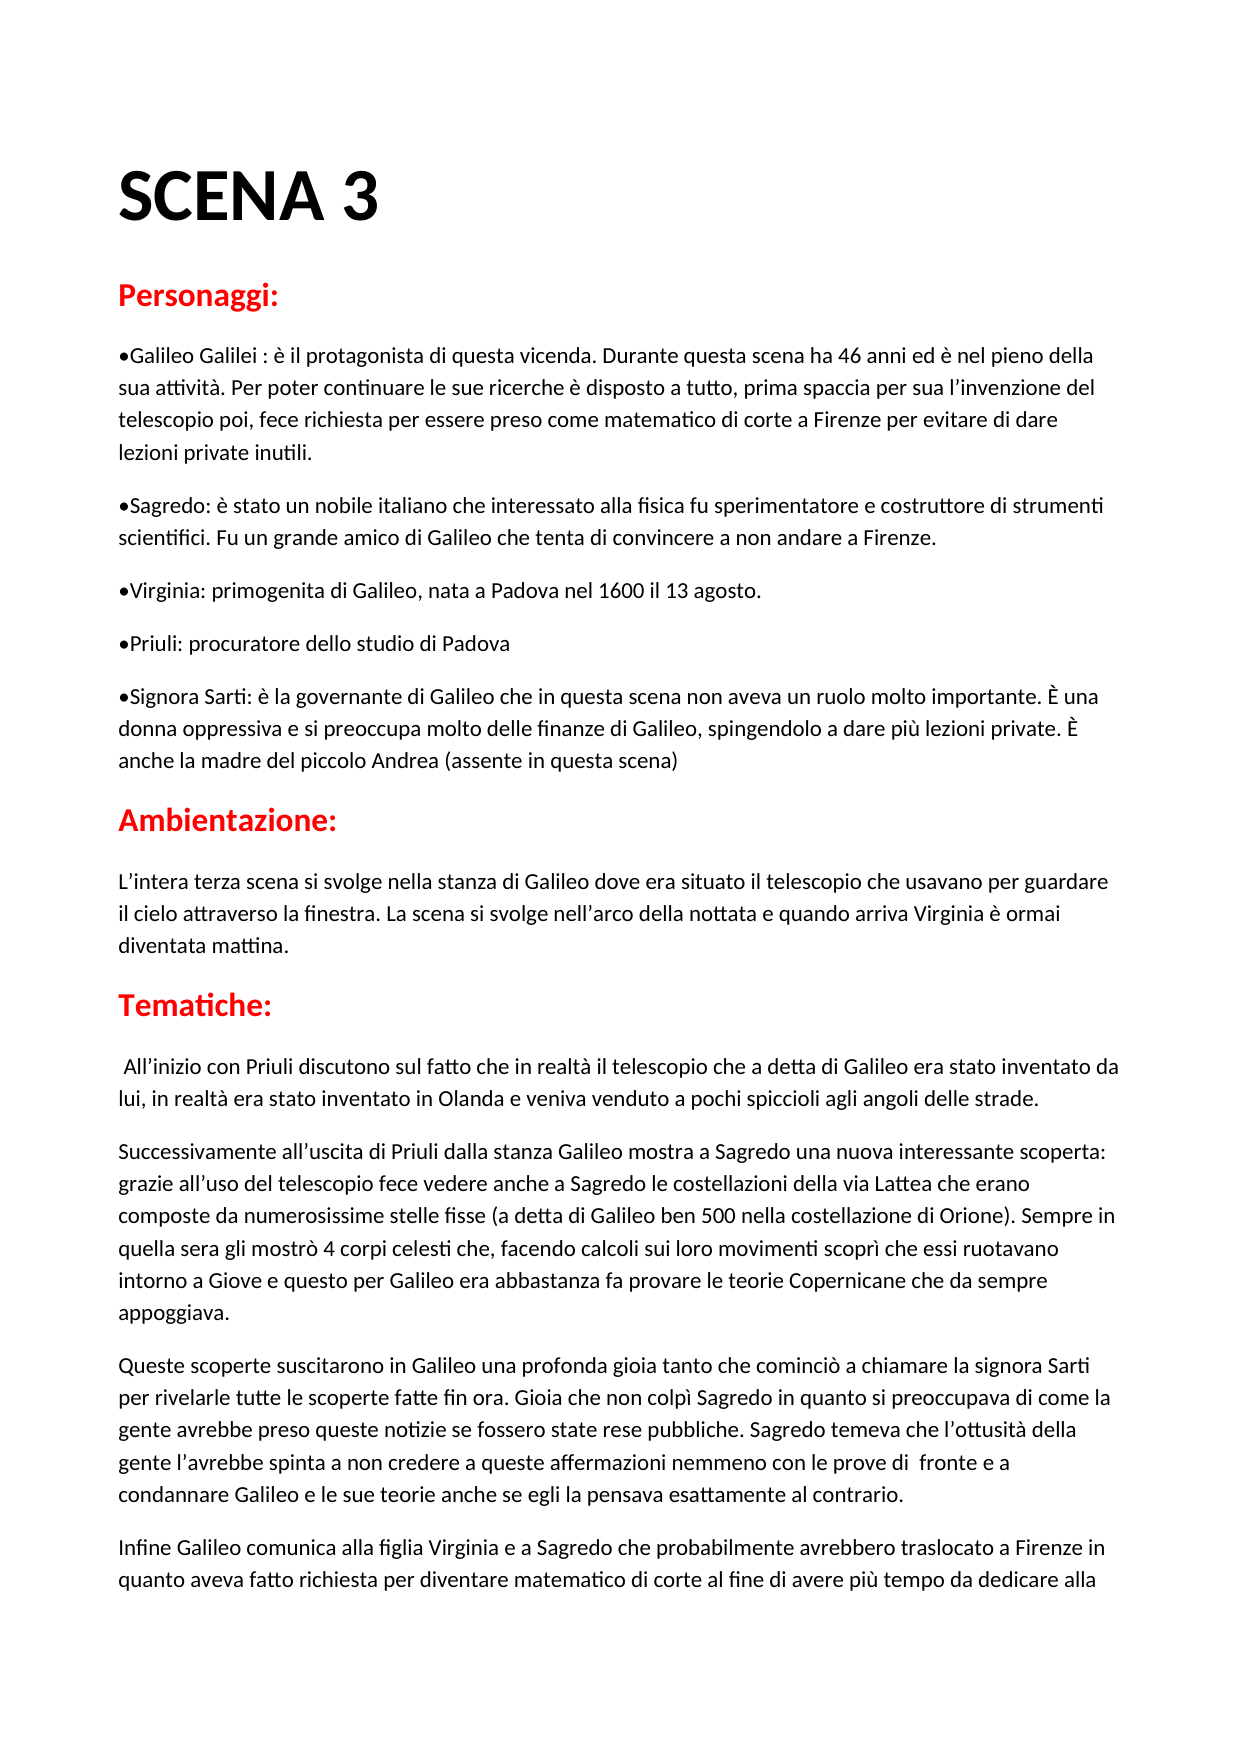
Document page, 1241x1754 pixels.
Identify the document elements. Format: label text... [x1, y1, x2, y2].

text •Sagredo: è stato un nobile italiano che interessato alla fisica fu sperimentatore e costruttore di strumenti scientifici. Fu un grande amico di Galileo che tenta di convincere a non andare a Firenze. [118, 491, 1122, 551]
text SCENA 3 [118, 148, 1122, 239]
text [118, 1533, 1122, 1593]
text All’inizio con Priuli discutono sul fatto che in realtà il telescopio che a detta di Galileo era stato inventato da lui, in realtà era stato inventato in Olanda e veniva venduto a pochi spiccioli agli angoli delle strade. [118, 1052, 1122, 1112]
text Queste scoperte suscitarono in Galileo una profonda gioia tanto che cominciò a chiamare la signora Sarti per rivelarle tutte le scoperte fatte fin ora. Gioia che non colpì Sagredo in quanto si preoccupava di come la gente avrebbe preso queste notizie se fossero state rese pubbliche. Sagredo temeva che l’ottusità della gente l’avrebbe spinta a non credere a queste affermazioni nemmeno con le prove di fronte e a condannare Galileo e le sue teorie anche se egli la pensava esattamente al contrario. [118, 1351, 1122, 1508]
text Ambientazione: [118, 799, 1122, 840]
text Successivamente all’uscita di Priuli dalla stanza Galileo mostra a Sagredo una nuova interessante scoperta: grazie all’uso del telescopio fece vedere anche a Sagredo le costellazioni della via Lattea che erano composte da numerosissime stelle fisse (a detta di Galileo ben 500 nella costellazione di Orione). Sempre in quella sera gli mostrò 4 corpi celesti che, facendo calcoli sui loro movimenti scoprì che essi ruotavano intorno a Giove e questo per Galileo era abbastanza fa provare le teorie Copernicane che da sempre appoggiava. [118, 1137, 1122, 1326]
text L’intera terza scena si svolge nella stanza di Galileo dove era situato il telescopio che usavano per guardare il cielo attraverso la finestra. La scena si svolge nell’arco della nottata e quando arriva Virginia è ormai diventata mattina. [118, 867, 1122, 959]
text •Priuli: procuratore dello studio di Padova [118, 629, 1122, 657]
text •Signora Sarti: è la governante di Galileo che in questa scena non aveva un ruolo molto importante. È una donna oppressiva e si preoccupa molto delle finanze di Galileo, spingendolo a dare più lezioni private. È anche la madre del piccolo Andrea (assente in questa scena) [118, 682, 1122, 774]
text •Galileo Galilei : è il protagonista di questa vicenda. Durante questa scena ha 46 anni ed è nel pieno della sua attività. Per poter continuare le sue ricerche è disposto a tutto, prima spaccia per sua l’invenzione del telescopio poi, fece richiesta per essere preso come matematico di corte a Firenze per evitare di dare lezioni private inutili. [118, 341, 1122, 466]
text •Virginia: primogenita di Galileo, nata a Padova nel 1600 il 13 agosto. [118, 576, 1122, 604]
text Personaggi: [118, 274, 1122, 314]
text Tematiche: [118, 984, 1122, 1025]
